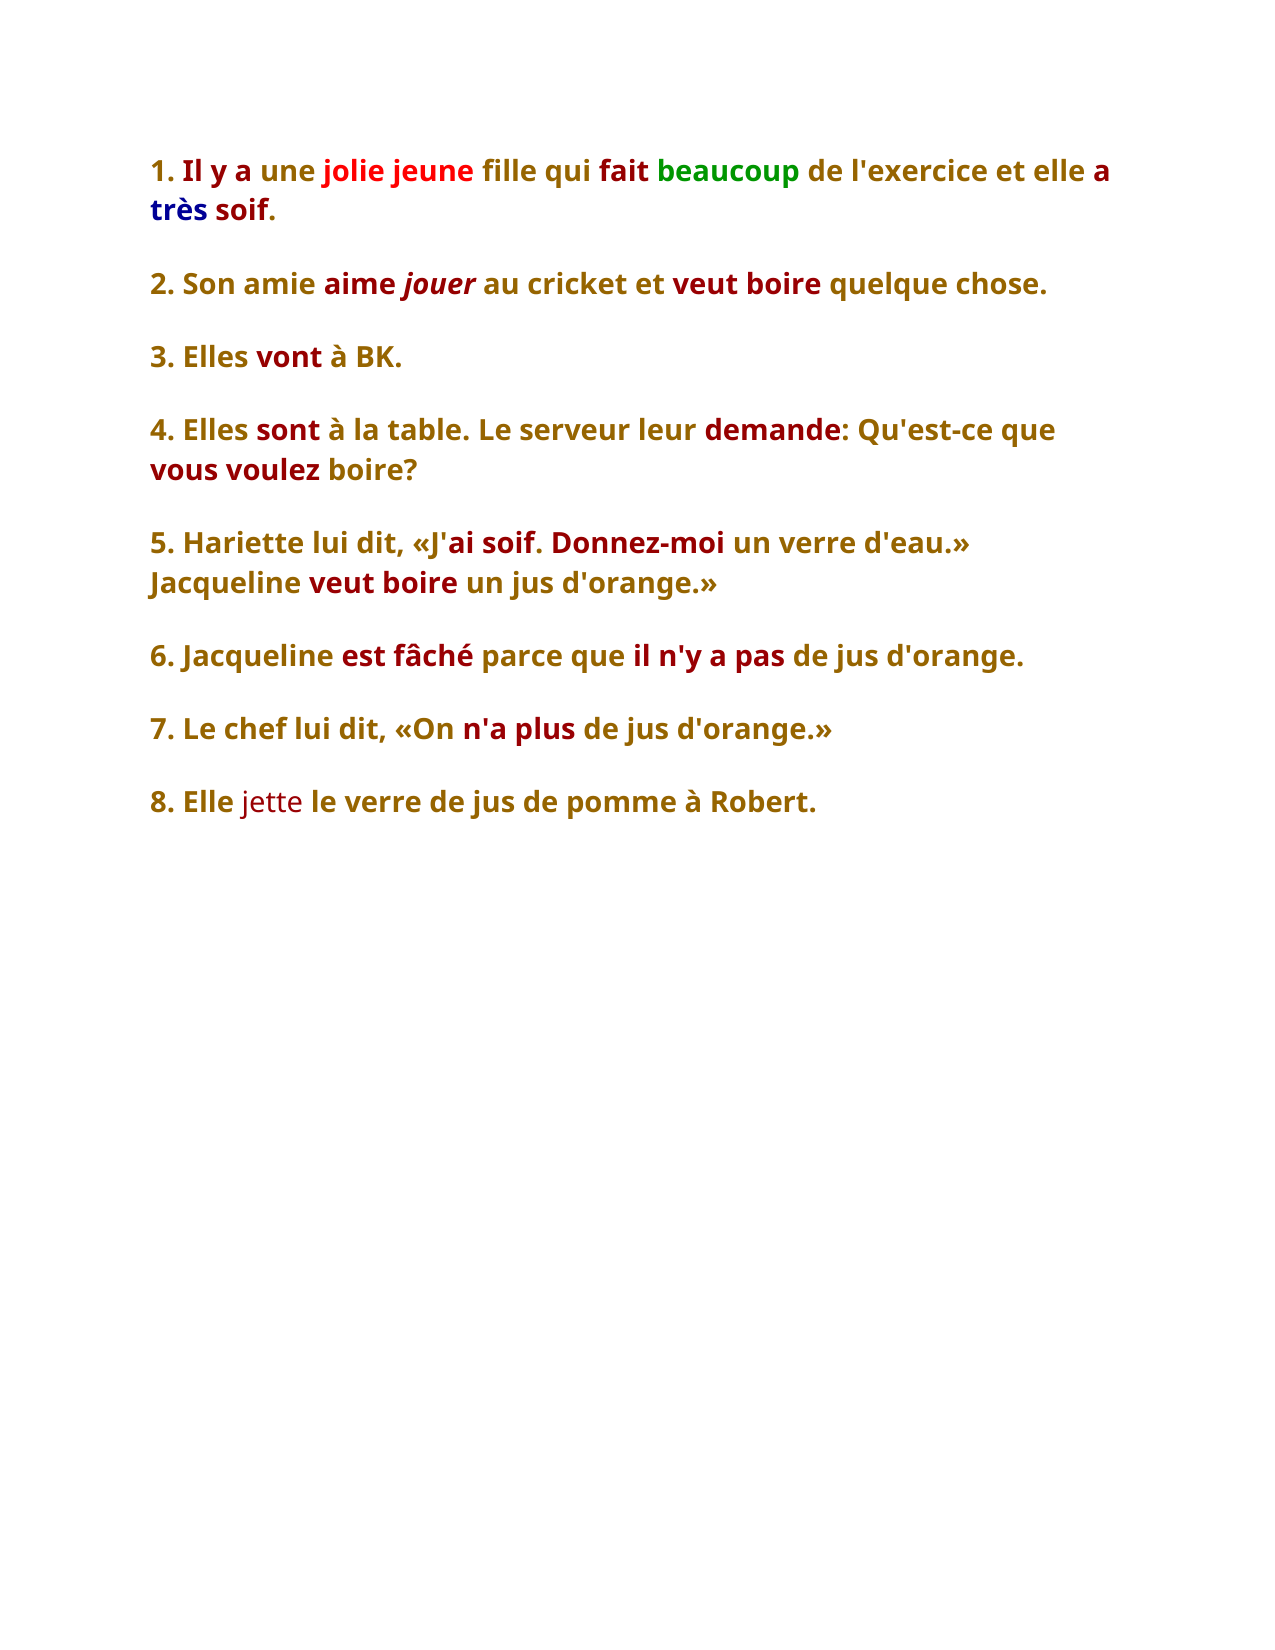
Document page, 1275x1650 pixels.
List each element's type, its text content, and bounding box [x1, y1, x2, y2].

text 6. Jacqueline est fâché parce que il n'y a pas de jus d'orange. [150, 635, 1125, 675]
text 4. Elles sont à la table. Le serveur leur demande: Qu'est-ce que vous voulez boire? [150, 409, 1125, 489]
text 7. Le chef lui dit, «On n'a plus de jus d'orange.» [150, 708, 1125, 748]
text 8. Elle jette le verre de jus de pomme à Robert. [150, 782, 1125, 821]
text 1. Il y a une jolie jeune fille qui fait beaucoup de l'exercice et elle a très soif. [150, 150, 1125, 229]
text 5. Hariette lui dit, «J'ai soif. Donnez-moi un verre d'eau.» Jacqueline veut boire un jus d'orange.» [150, 522, 1125, 602]
text 2. Son amie aime jouer au cricket et veut boire quelque chose. [150, 263, 1125, 303]
text 3. Elles vont à BK. [150, 336, 1125, 376]
